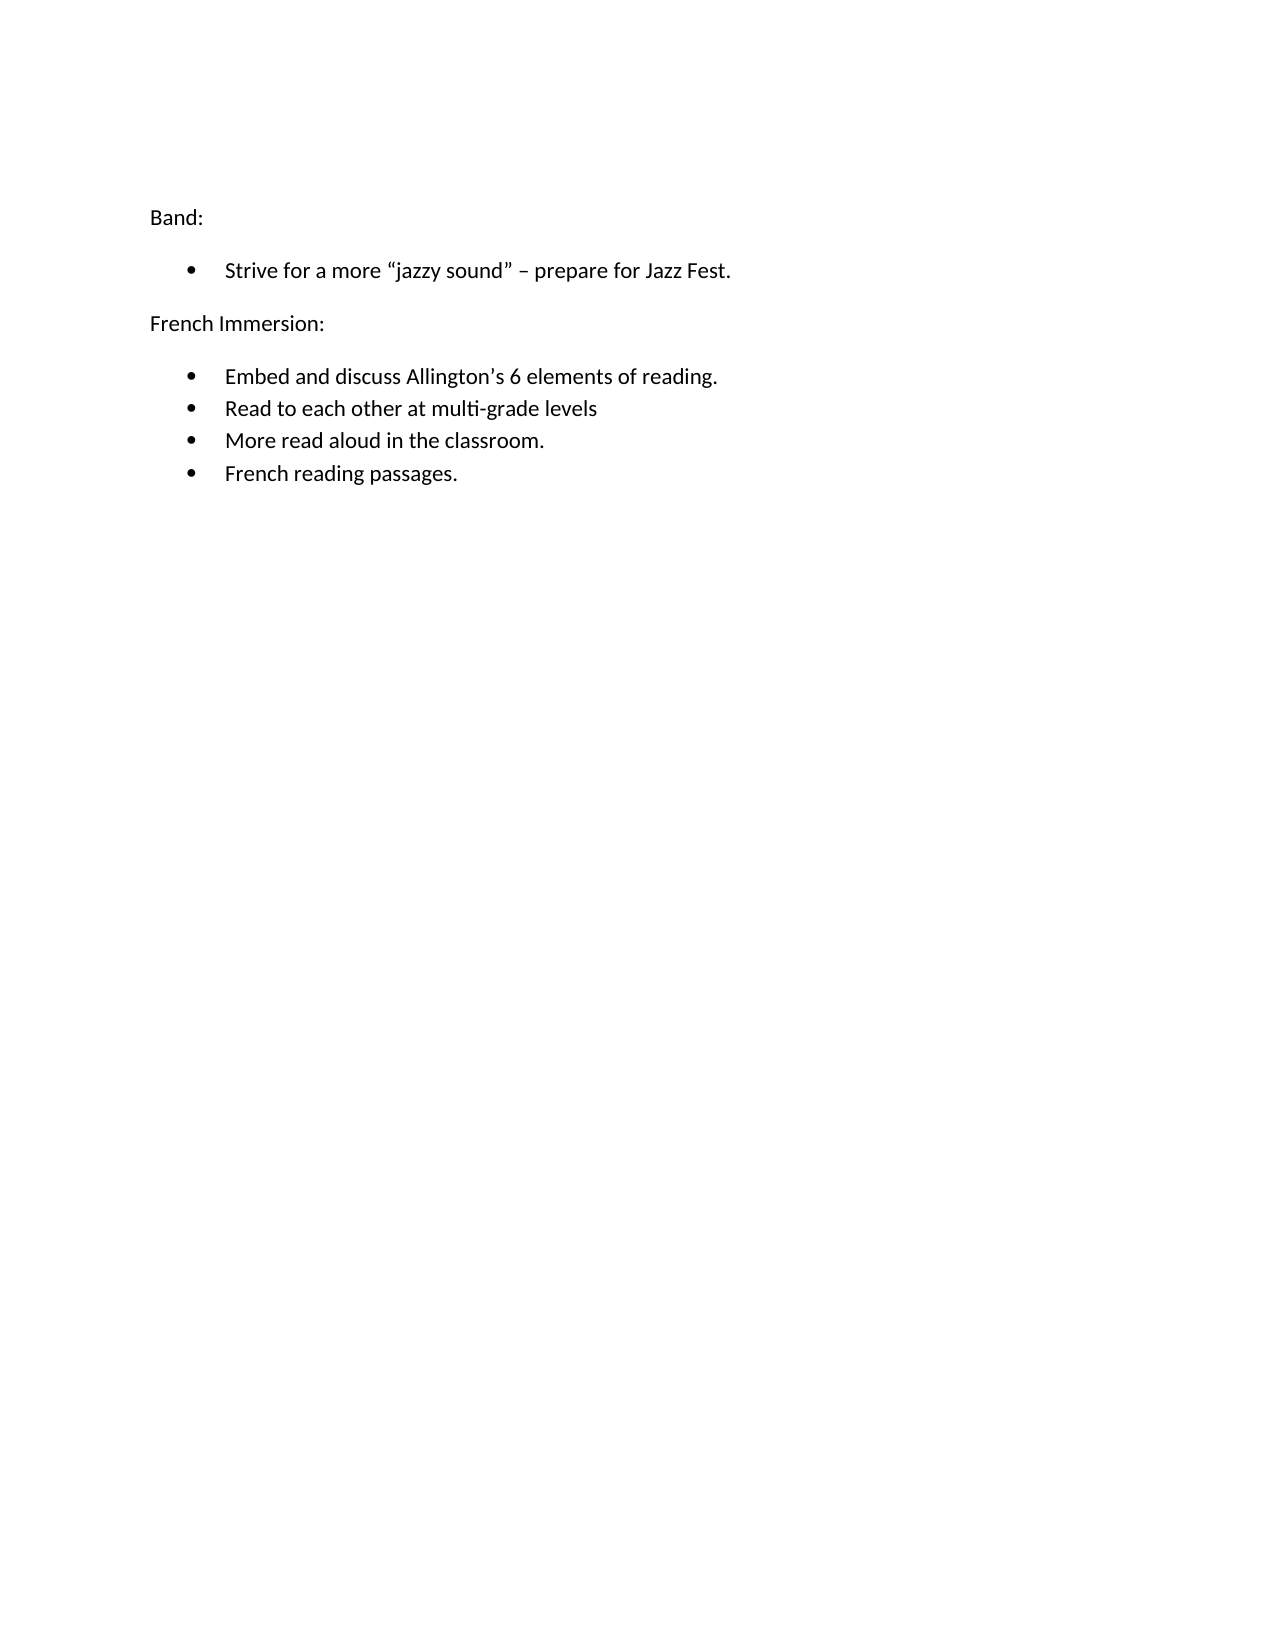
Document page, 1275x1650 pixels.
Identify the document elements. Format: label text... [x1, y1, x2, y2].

text French Immersion: [150, 309, 1125, 337]
text Band: [150, 203, 1125, 231]
list Strive for a more “jazzy sound” – prepare for Jazz Fest. [187, 256, 1125, 284]
list Embed and discuss Allington’s 6 elements of reading. [187, 362, 1125, 390]
list Read to each other at multi-grade levels [187, 394, 1125, 422]
list French reading passages. [187, 459, 1125, 487]
list More read aloud in the classroom. [187, 426, 1125, 454]
